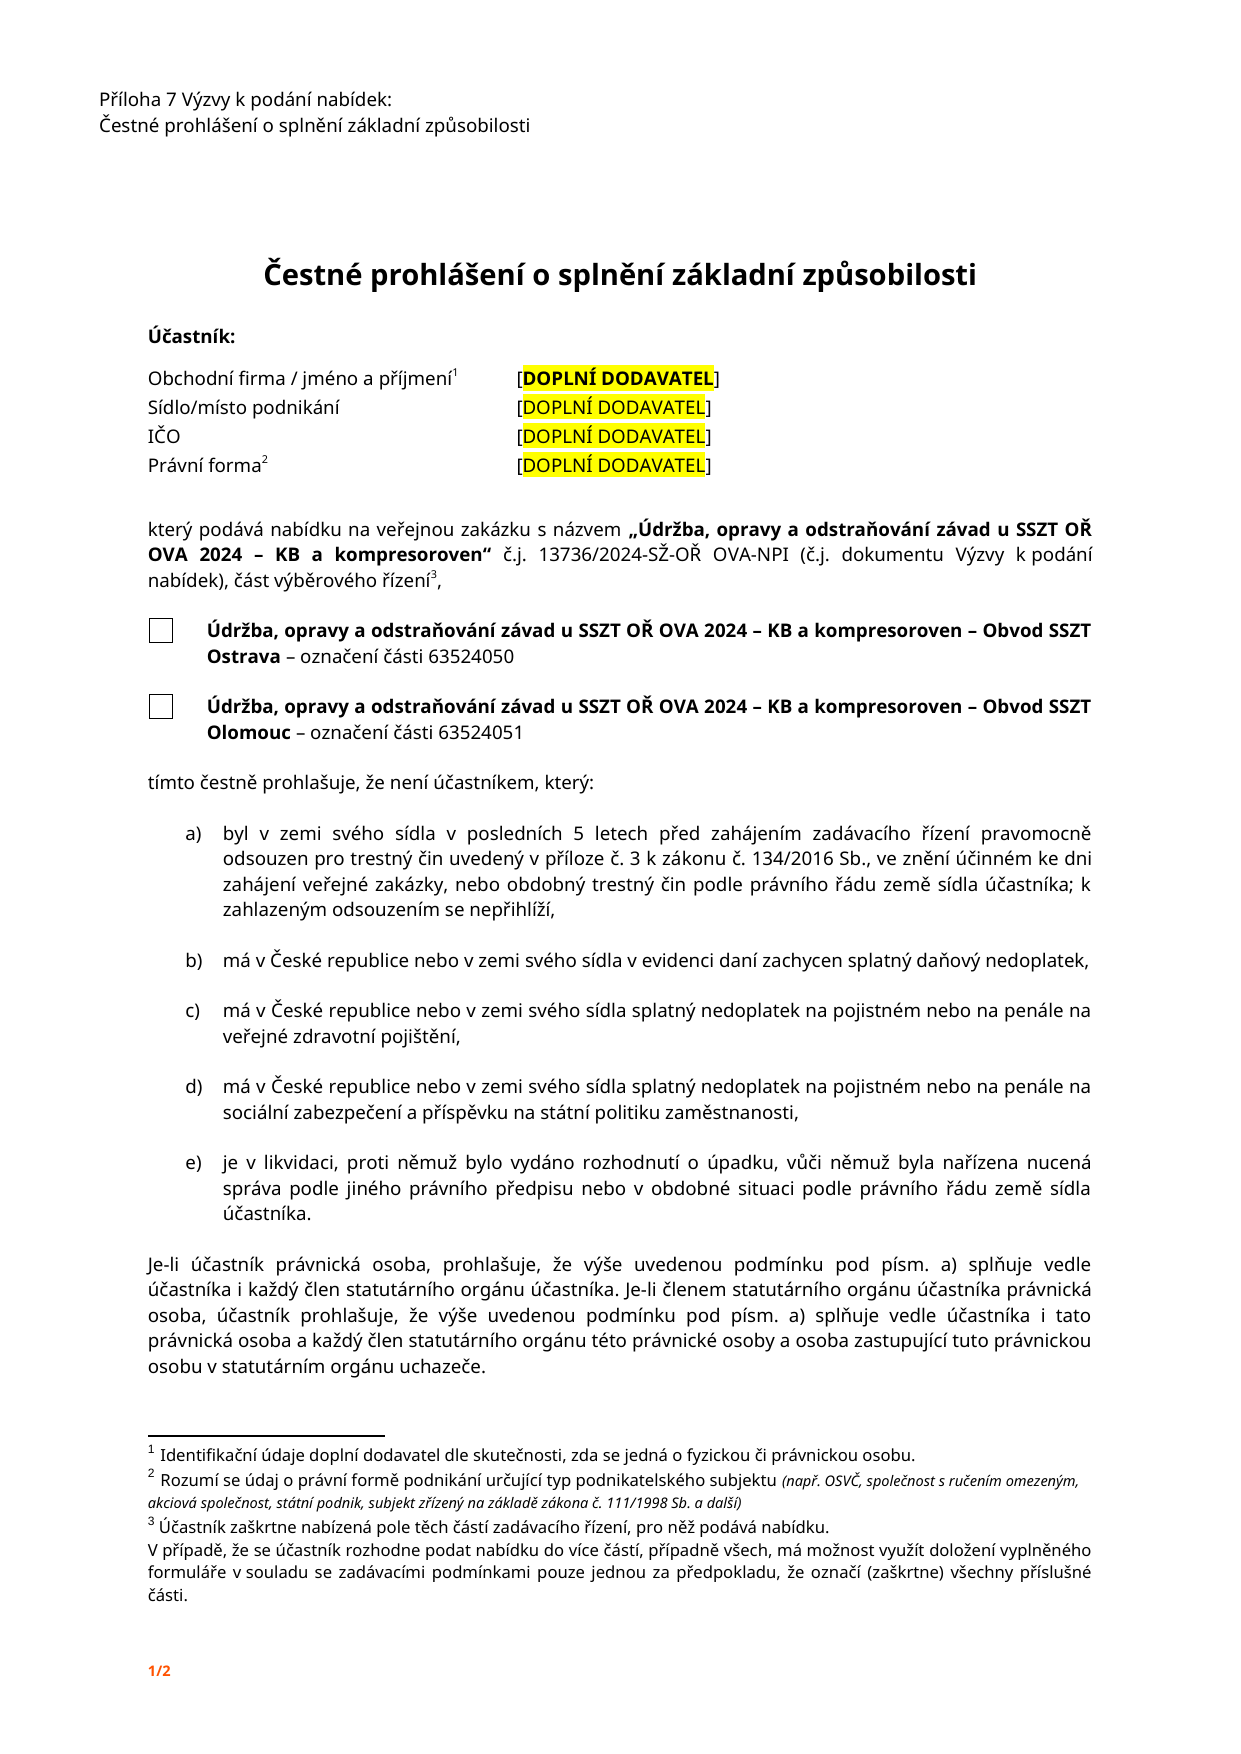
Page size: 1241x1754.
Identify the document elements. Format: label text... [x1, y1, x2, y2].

text Účastník: [148, 318, 1093, 349]
text Je-li účastník právnická osoba, prohlašuje, že výše uvedenou podmínku pod písm. a) splňuje vedle účastníka i každý člen statutárního orgánu účastníka. Je-li členem statutárního orgánu účastníka právnická osoba, účastník prohlašuje, že výše uvedenou podmínku pod písm. a) splňuje vedle účastníka i tato právnická osoba a každý člen statutárního orgánu této právnické osoby a osoba zastupující tuto právnickou osobu v statutárním orgánu uchazeče. [148, 1251, 1093, 1379]
text Obchodní firma / jméno a příjmení [148, 362, 1093, 391]
text Právní forma [148, 449, 1093, 478]
list má v České republice nebo v zemi svého sídla v evidenci daní zachycen splatný daňový nedoplatek, [185, 947, 1093, 973]
text který podává nabídku na veřejnou zakázku s názvem „Údržba, opravy a odstraňování závad u SSZT OŘ OVA 2024 – KB a kompresoroven“ č.j. 13736/2024-SŽ-OŘ OVA-NPI (č.j. dokumentu Výzvy k podání nabídek), část výběrového řízení, [148, 516, 1093, 592]
list má v České republice nebo v zemi svého sídla splatný nedoplatek na pojistném nebo na penále na veřejné zdravotní pojištění, [185, 998, 1093, 1049]
text IČO [148, 420, 1093, 449]
text tímto čestně prohlašuje, že není účastníkem, který: [148, 769, 1093, 795]
list má v České republice nebo v zemi svého sídla splatný nedoplatek na pojistném nebo na penále na sociální zabezpečení a příspěvku na státní politiku zaměstnanosti, [185, 1074, 1093, 1125]
text Údržba, opravy a odstraňování závad u SSZT OŘ OVA 2024 – KB a kompresoroven – Obvod SSZT Olomouc – označení části 63524051 [148, 693, 1093, 744]
list je v likvidaci, proti němuž bylo vydáno rozhodnutí o úpadku, vůči němuž byla nařízena nucená správa podle jiného právního předpisu nebo v obdobné situaci podle právního řádu země sídla účastníka. [185, 1150, 1093, 1226]
text Sídlo/místo podnikání [DOPLNÍ DODAVATEL] [148, 391, 1093, 420]
text Údržba, opravy a odstraňování závad u SSZT OŘ OVA 2024 – KB a kompresoroven – Obvod SSZT Ostrava – označení části 63524050 [148, 617, 1093, 668]
title Čestné prohlášení o splnění základní způsobilosti [148, 254, 1093, 293]
list byl v zemi svého sídla v posledních 5 letech před zahájením zadávacího řízení pravomocně odsouzen pro trestný čin uvedený v příloze č. 3 k zákonu č. 134/2016 Sb., ve znění účinném ke dni zahájení veřejné zakázky, nebo obdobný trestný čin podle právního řádu země sídla účastníka; k zahlazeným odsouzením se nepřihlíží, [185, 820, 1093, 922]
